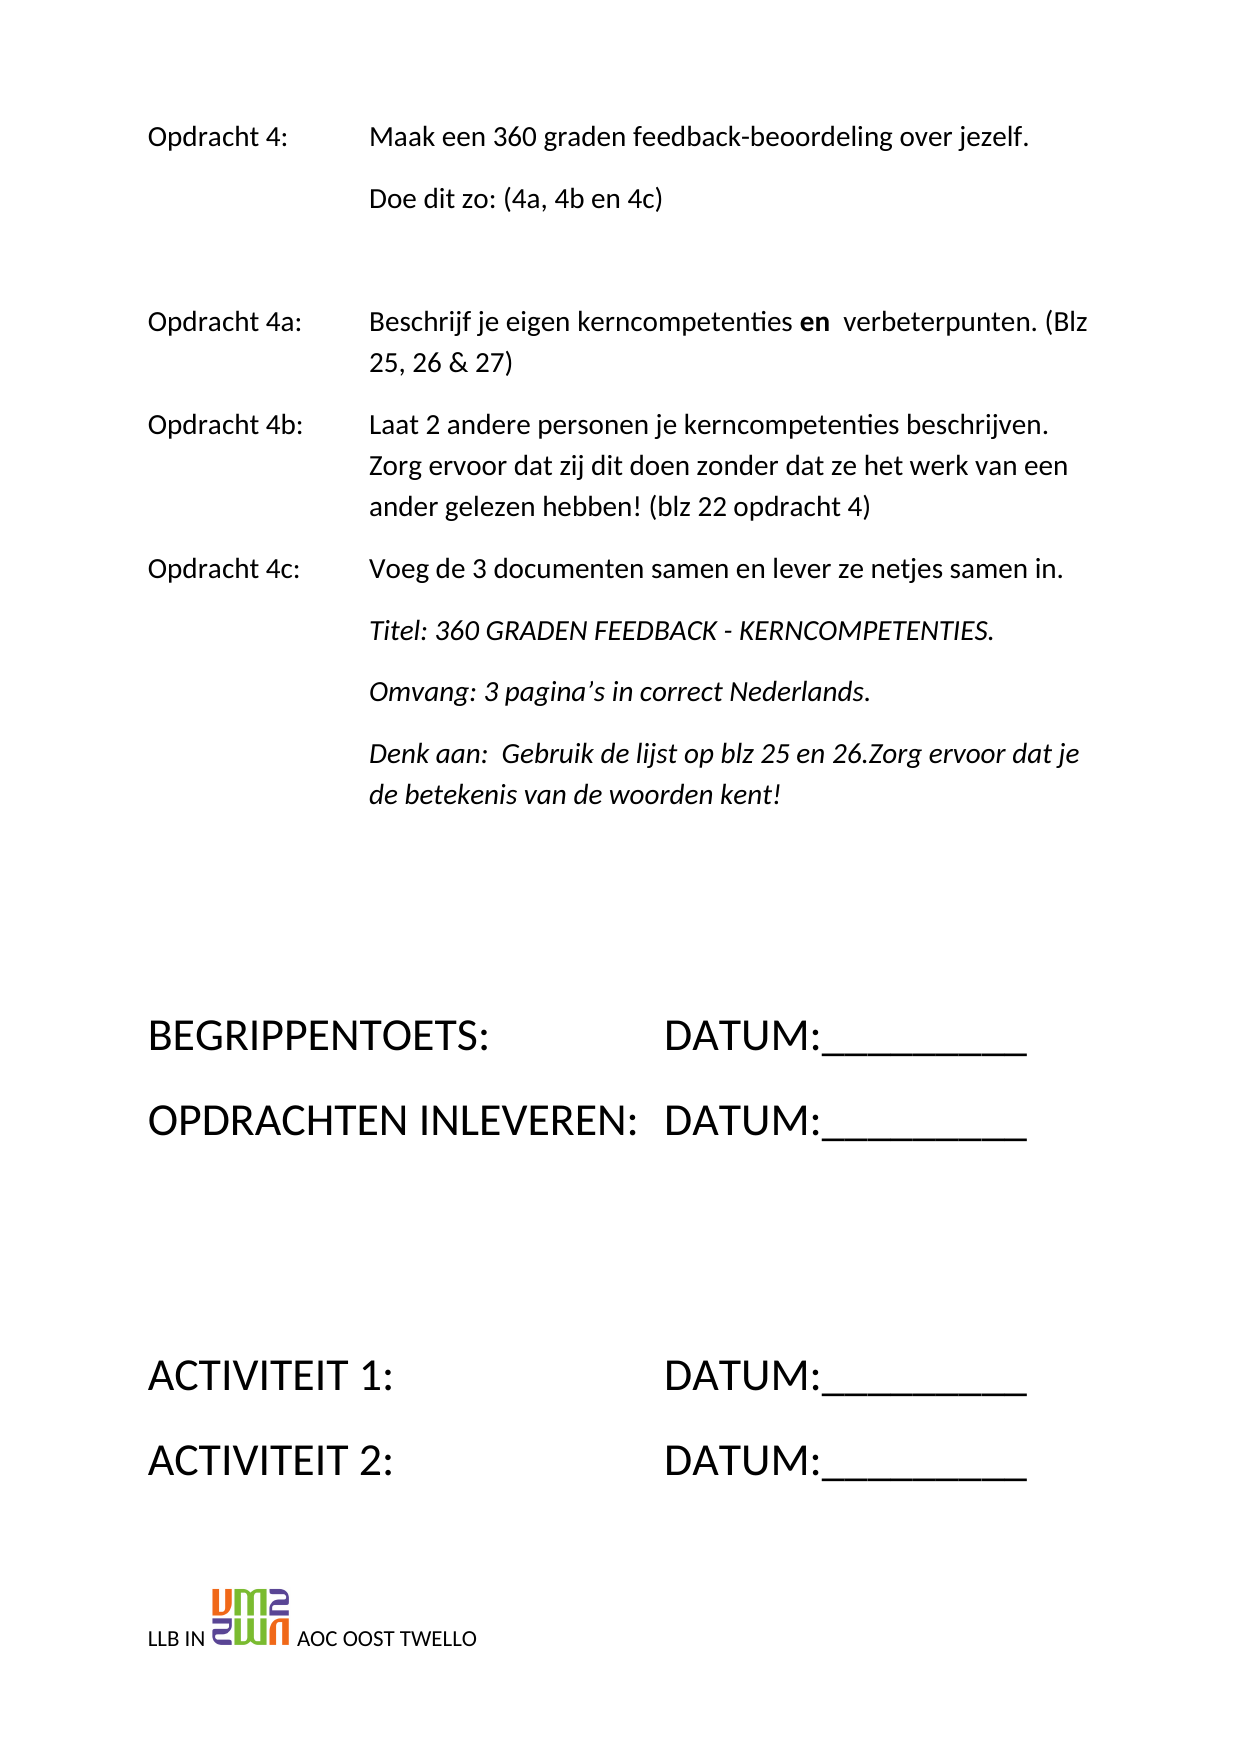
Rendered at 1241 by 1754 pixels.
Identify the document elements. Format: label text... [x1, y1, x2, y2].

text Opdracht 4: Maak een 360 graden feedback-beoordeling over jezelf. [148, 118, 1093, 154]
text ACTIVITEIT 2: DATUM:_________ [148, 1431, 1093, 1487]
text Opdracht 4c: Voeg de 3 documenten samen en lever ze netjes samen in. [148, 550, 1093, 585]
text Omvang: 3 pagina’s in correct Nederlands. [295, 673, 1093, 709]
text OPDRACHTEN INLEVEREN: DATUM:_________ [148, 1091, 1093, 1147]
text BEGRIPPENTOETS: DATUM:_________ [148, 1006, 1093, 1062]
text Titel: 360 GRADEN FEEDBACK - KERNCOMPETENTIES. [295, 612, 1093, 647]
text Doe dit zo: (4a, 4b en 4c) [295, 180, 1093, 216]
text ACTIVITEIT 1: DATUM:_________ [148, 1346, 1093, 1402]
text Opdracht 4b: Laat 2 andere personen je kerncompetenties beschrijven. Zorg ervoor dat zij dit doen zonder dat ze het werk van een ander gelezen hebben! (blz 22 opdracht 4) [148, 406, 1093, 524]
picture [210, 1587, 292, 1647]
text Opdracht 4a: Beschrijf je eigen kerncompetenties en verbeterpunten. (Blz 25, 26 & 27) [148, 303, 1093, 380]
text Denk aan: Gebruik de lijst op blz 25 en 26.Zorg ervoor dat je de betekenis van de woorden kent! [369, 735, 1093, 812]
